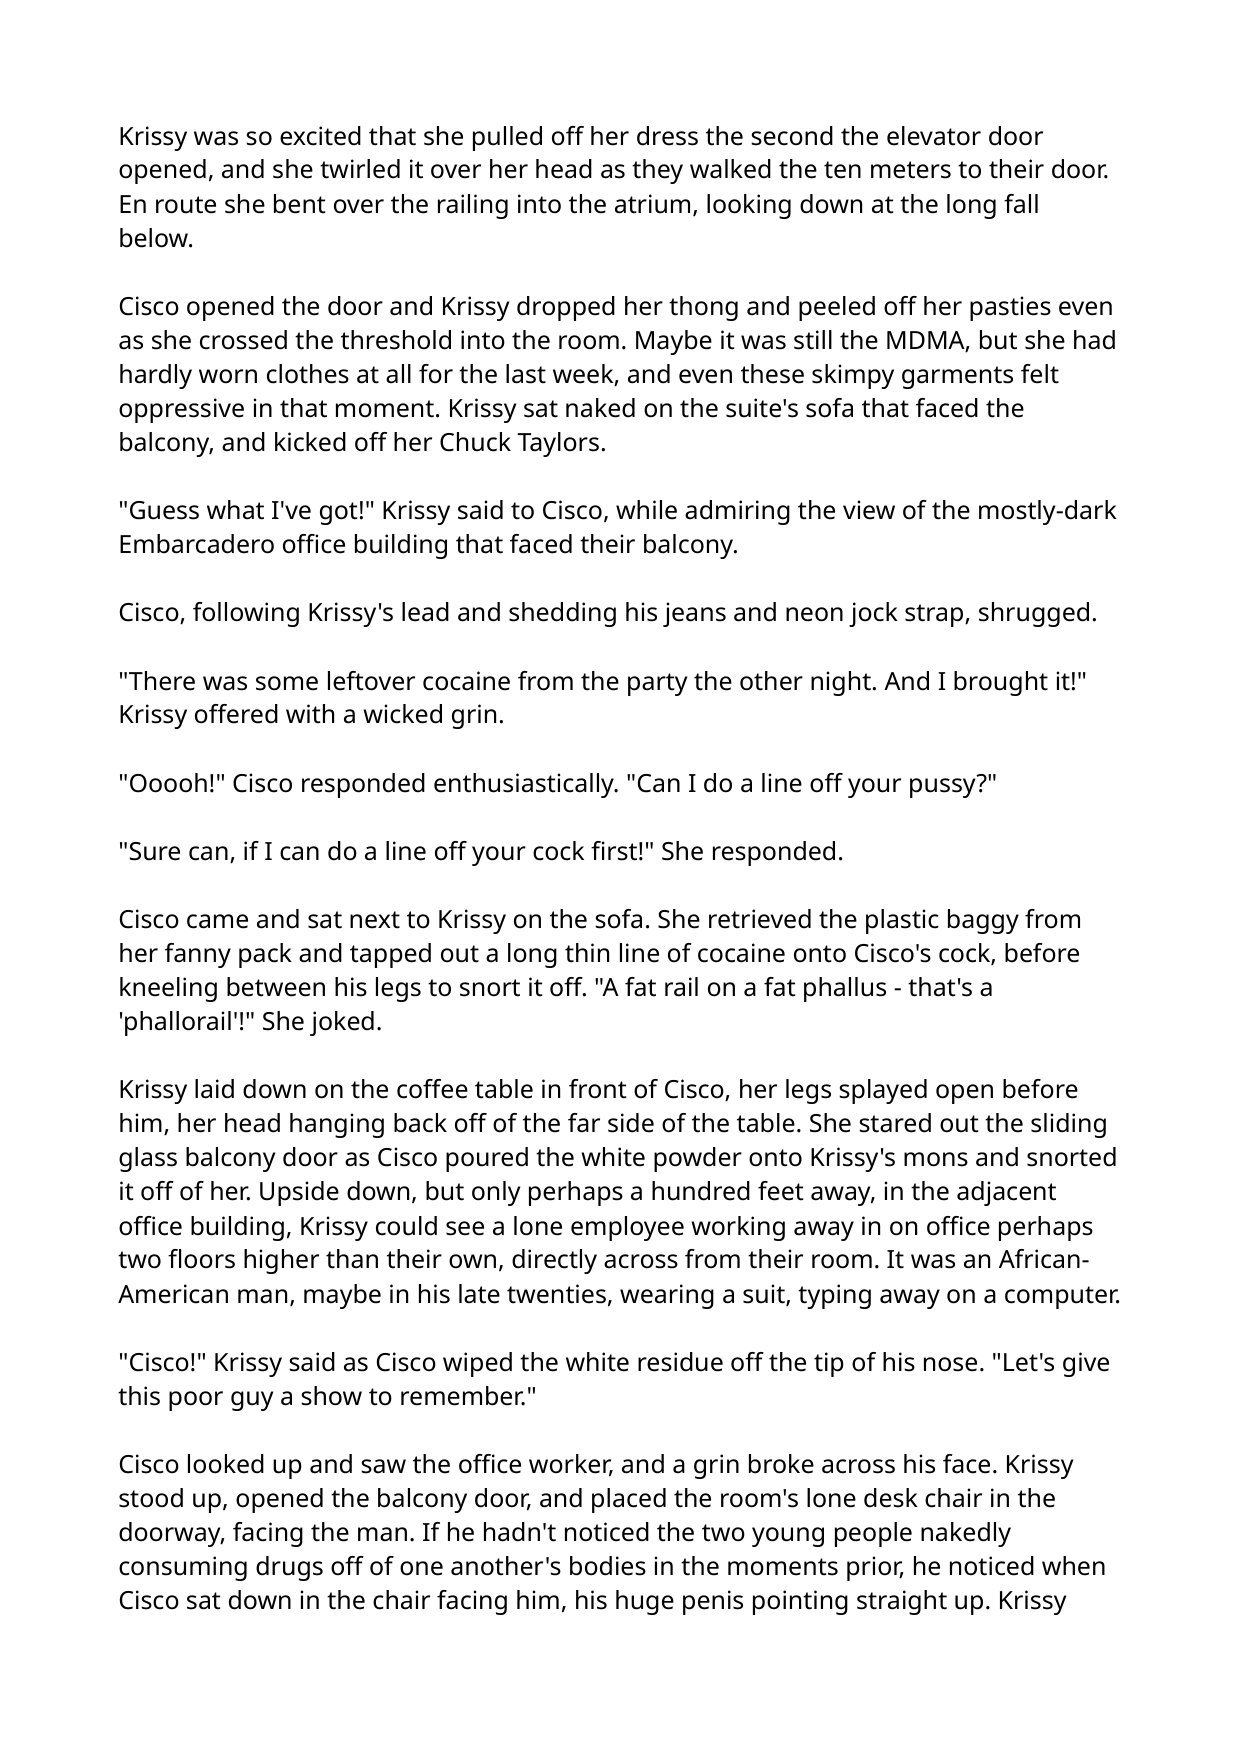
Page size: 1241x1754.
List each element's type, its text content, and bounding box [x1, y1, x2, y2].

text "Cisco!" Krissy said as Cisco wiped the white residue off the tip of his nose. "Let's give this poor guy a show to remember." [118, 1344, 1122, 1412]
text Cisco came and sat next to Krissy on the sofa. She retrieved the plastic baggy from her fanny pack and tapped out a long thin line of cocaine onto Cisco's cock, before kneeling between his legs to snort it off. "A fat rail on a fat phallus - that's a 'phallorail'!" She joked. [118, 902, 1122, 1038]
text "Guess what I've got!" Krissy said to Cisco, while admiring the view of the mostly-dark Embarcadero office building that faced their balcony. [118, 493, 1122, 561]
text Krissy was so excited that she pulled off her dress the second the elevator door opened, and she twirled it over her head as they walked the ten meters to their door. En route she bent over the railing into the atrium, looking down at the long fall below. [118, 118, 1122, 254]
text "There was some leftover cocaine from the party the other night. And I brought it!" Krissy offered with a wicked grin. [118, 663, 1122, 731]
text Cisco opened the door and Krissy dropped her thong and peeled off her pasties even as she crossed the threshold into the room. Maybe it was still the MDMA, but she had hardly worn clothes at all for the last week, and even these skimpy garments felt oppressive in that moment. Krissy sat naked on the suite's sofa that faced the balcony, and kicked off her Chuck Taylors. [118, 288, 1122, 459]
text "Sure can, if I can do a line off your cock first!" She responded. [118, 833, 1122, 867]
text Cisco, following Krissy's lead and shedding his jeans and neon jock strap, shrugged. [118, 595, 1122, 629]
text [118, 1447, 1122, 1617]
text "Ooooh!" Cisco responded enthusiastically. "Can I do a line off your pussy?" [118, 765, 1122, 799]
text Krissy laid down on the coffee table in front of Cisco, her legs splayed open before him, her head hanging back off of the far side of the table. She stared out the sliding glass balcony door as Cisco poured the white powder onto Krissy's mons and snorted it off of her. Upside down, but only perhaps a hundred feet away, in the adjacent office building, Krissy could see a lone employee working away in on office perhaps two floors higher than their own, directly across from their room. It was an African-American man, maybe in his late twenties, wearing a suit, typing away on a computer. [118, 1072, 1122, 1310]
